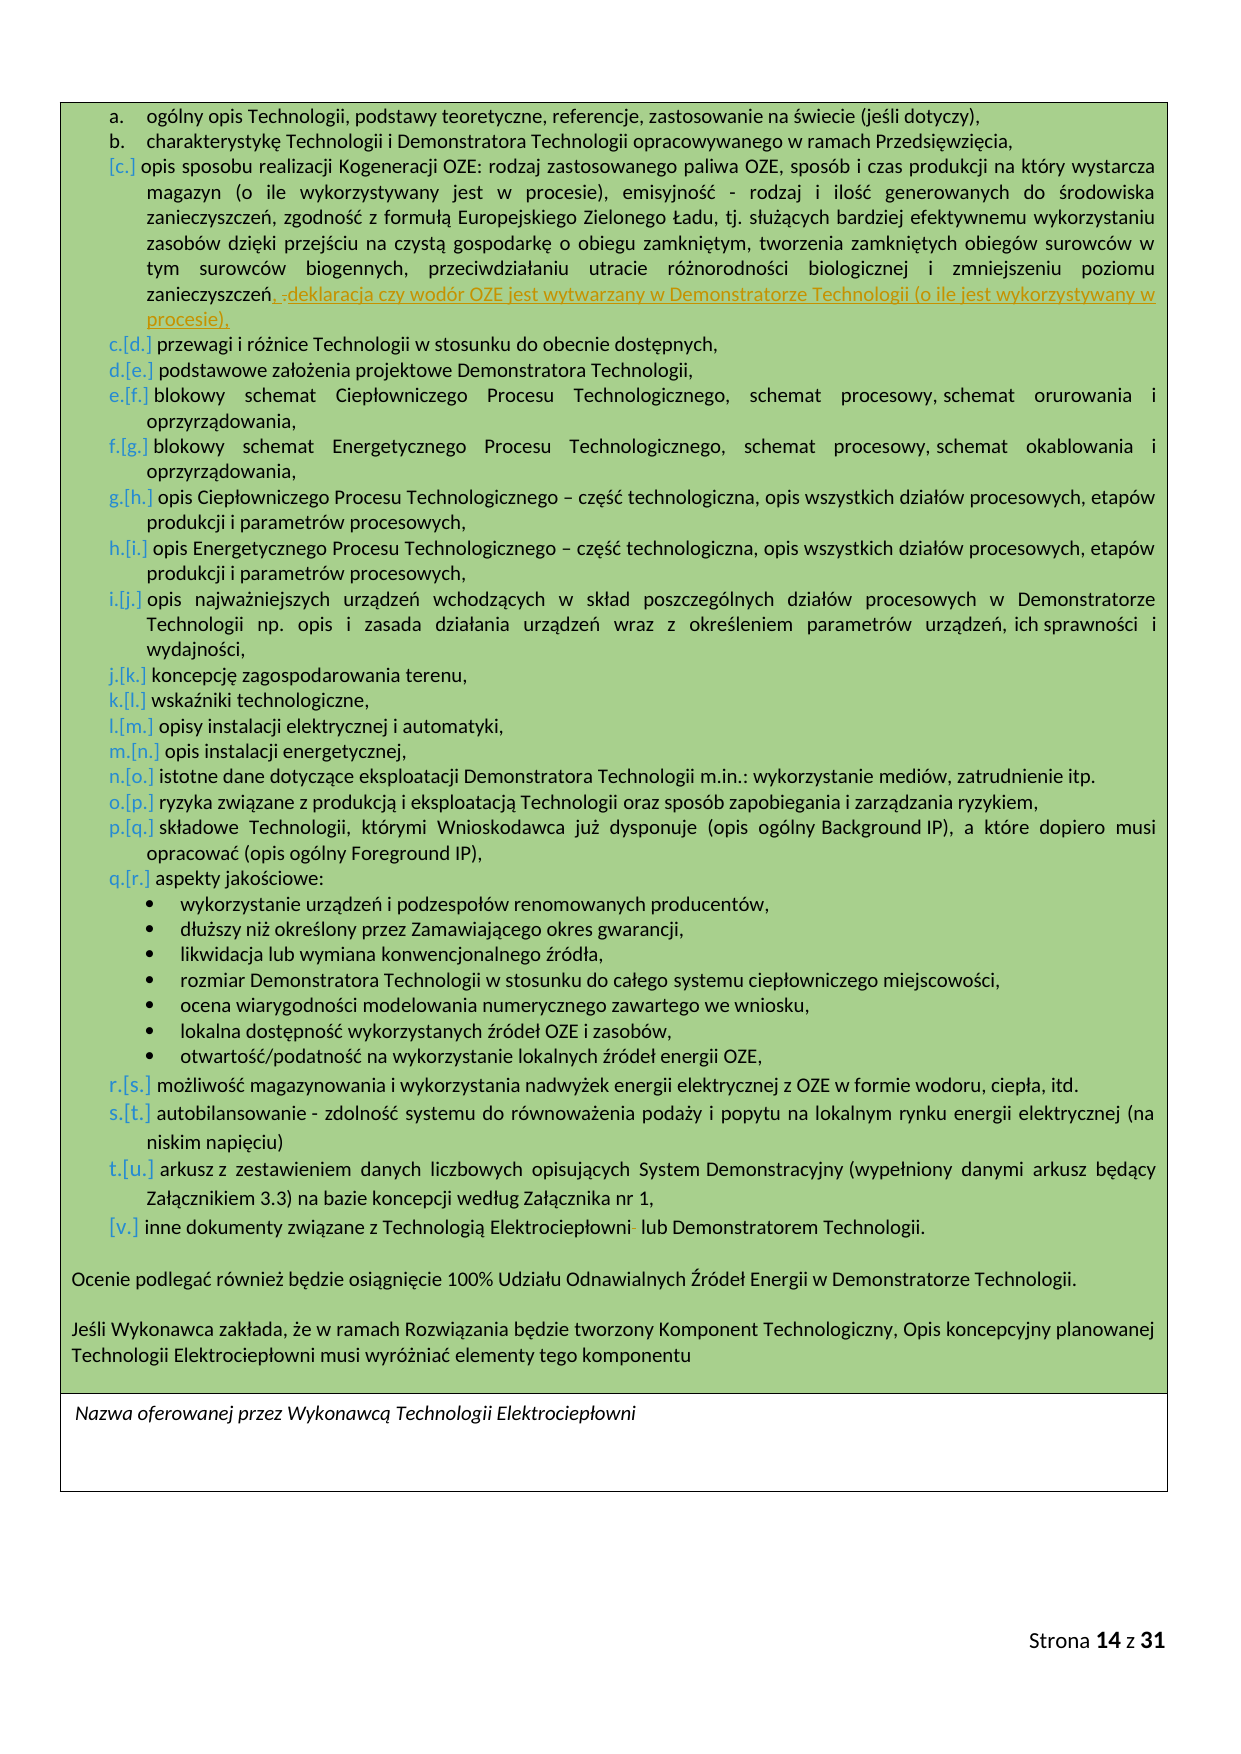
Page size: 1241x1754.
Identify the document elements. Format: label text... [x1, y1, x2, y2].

table_cell Nazwa oferowanej przez Wykonawcą Technologii Elektrociepłowni [61, 1394, 1167, 1491]
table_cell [61, 103, 1167, 1393]
